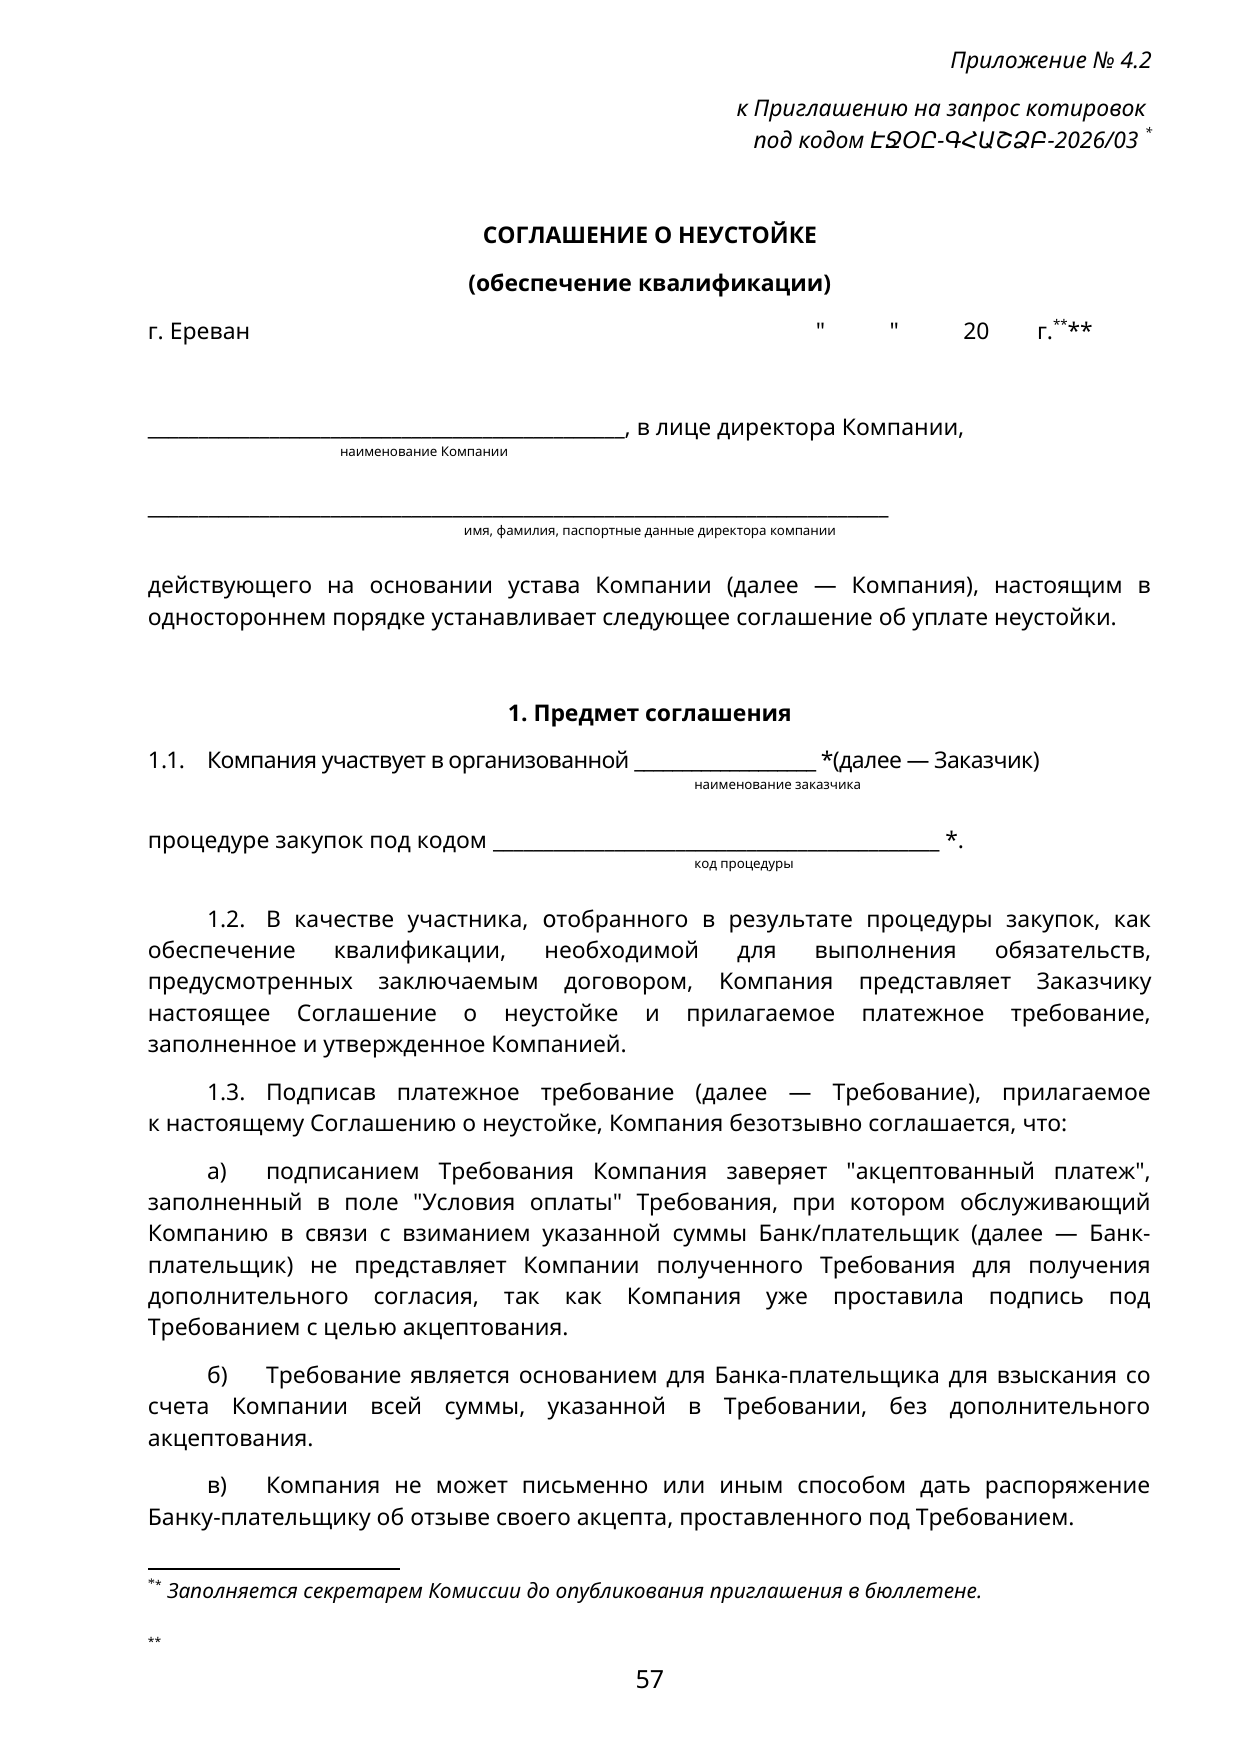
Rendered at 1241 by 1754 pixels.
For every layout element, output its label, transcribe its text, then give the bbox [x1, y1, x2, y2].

text имя, фамилия, паспортные данные директора компании [148, 521, 1152, 553]
table_header г. Ереван [136, 315, 635, 363]
text код процедуры [694, 855, 1152, 886]
text в) Компания не может письменно или иным способом дать распоряжение Банку-плательщику об отзыве своего акцепта, проставленного под Требованием. [148, 1469, 1152, 1532]
text наименование заказчика [694, 776, 1152, 807]
table_header " " 20 г.** [635, 315, 1104, 363]
text к Приглашению на запрос котировок под кодом ԷՋՕԸ-ԳՀԱՇՁԲ-2026/03 * [148, 92, 1152, 155]
text _________________________________________________________________________ [148, 490, 1152, 521]
text б) Требование является основанием для Банка-плательщика для взыскания со счета Компании всей суммы, указанной в Требовании, без дополнительного акцептования. [148, 1359, 1152, 1453]
text (обеспечение квалификации) [148, 267, 1152, 298]
text Приложение № 4.2 [148, 44, 1152, 76]
text 1. Предмет соглашения [148, 696, 1152, 728]
text _______________________________________________, в лице директора Компании, [148, 411, 1152, 442]
text 1.1. Компания участвует в организованной ___________________ *(далее — Заказчик) [148, 744, 1152, 776]
text а) подписанием Требования Компания заверяет "акцептованный платеж", заполненный в поле "Условия оплаты" Требования, при котором обслуживающий Компанию в связи с взиманием указанной суммы Банк/плательщик (далее — Банк-плательщик) не представляет Компании полученного Требования для получения дополнительного согласия, так как Компания уже проставила подпись под Требованием с целью акцептования. [148, 1155, 1152, 1342]
text наименование Компании [340, 442, 1152, 473]
text 1.2. В качестве участника, օтобранного в результате процедуры закупок, как обеспечение квалификации, необходимой для выполнения обязательств, предусмотренных заключаемым договором, Kомпания представляет Заказчику настоящее Соглашение о неустойке и прилагаемое платежное требование, заполненное и утвержденное Компанией. [148, 903, 1152, 1059]
text 1.3. Подписав платежное требование (далее — Требование), прилагаемое к настоящему Соглашению о неустойке, Компания безотзывно соглашается, что: [148, 1076, 1152, 1138]
text действующего на основании устава Компании (далее — Компания), настоящим в одностороннем порядке устанавливает следующее соглашение об уплате неустойки. [148, 569, 1152, 632]
text СОГЛАШЕНИЕ О НЕУСТОЙКЕ [148, 219, 1152, 251]
text процедуре закупок под кодом ____________________________________________ *. [148, 823, 1152, 855]
